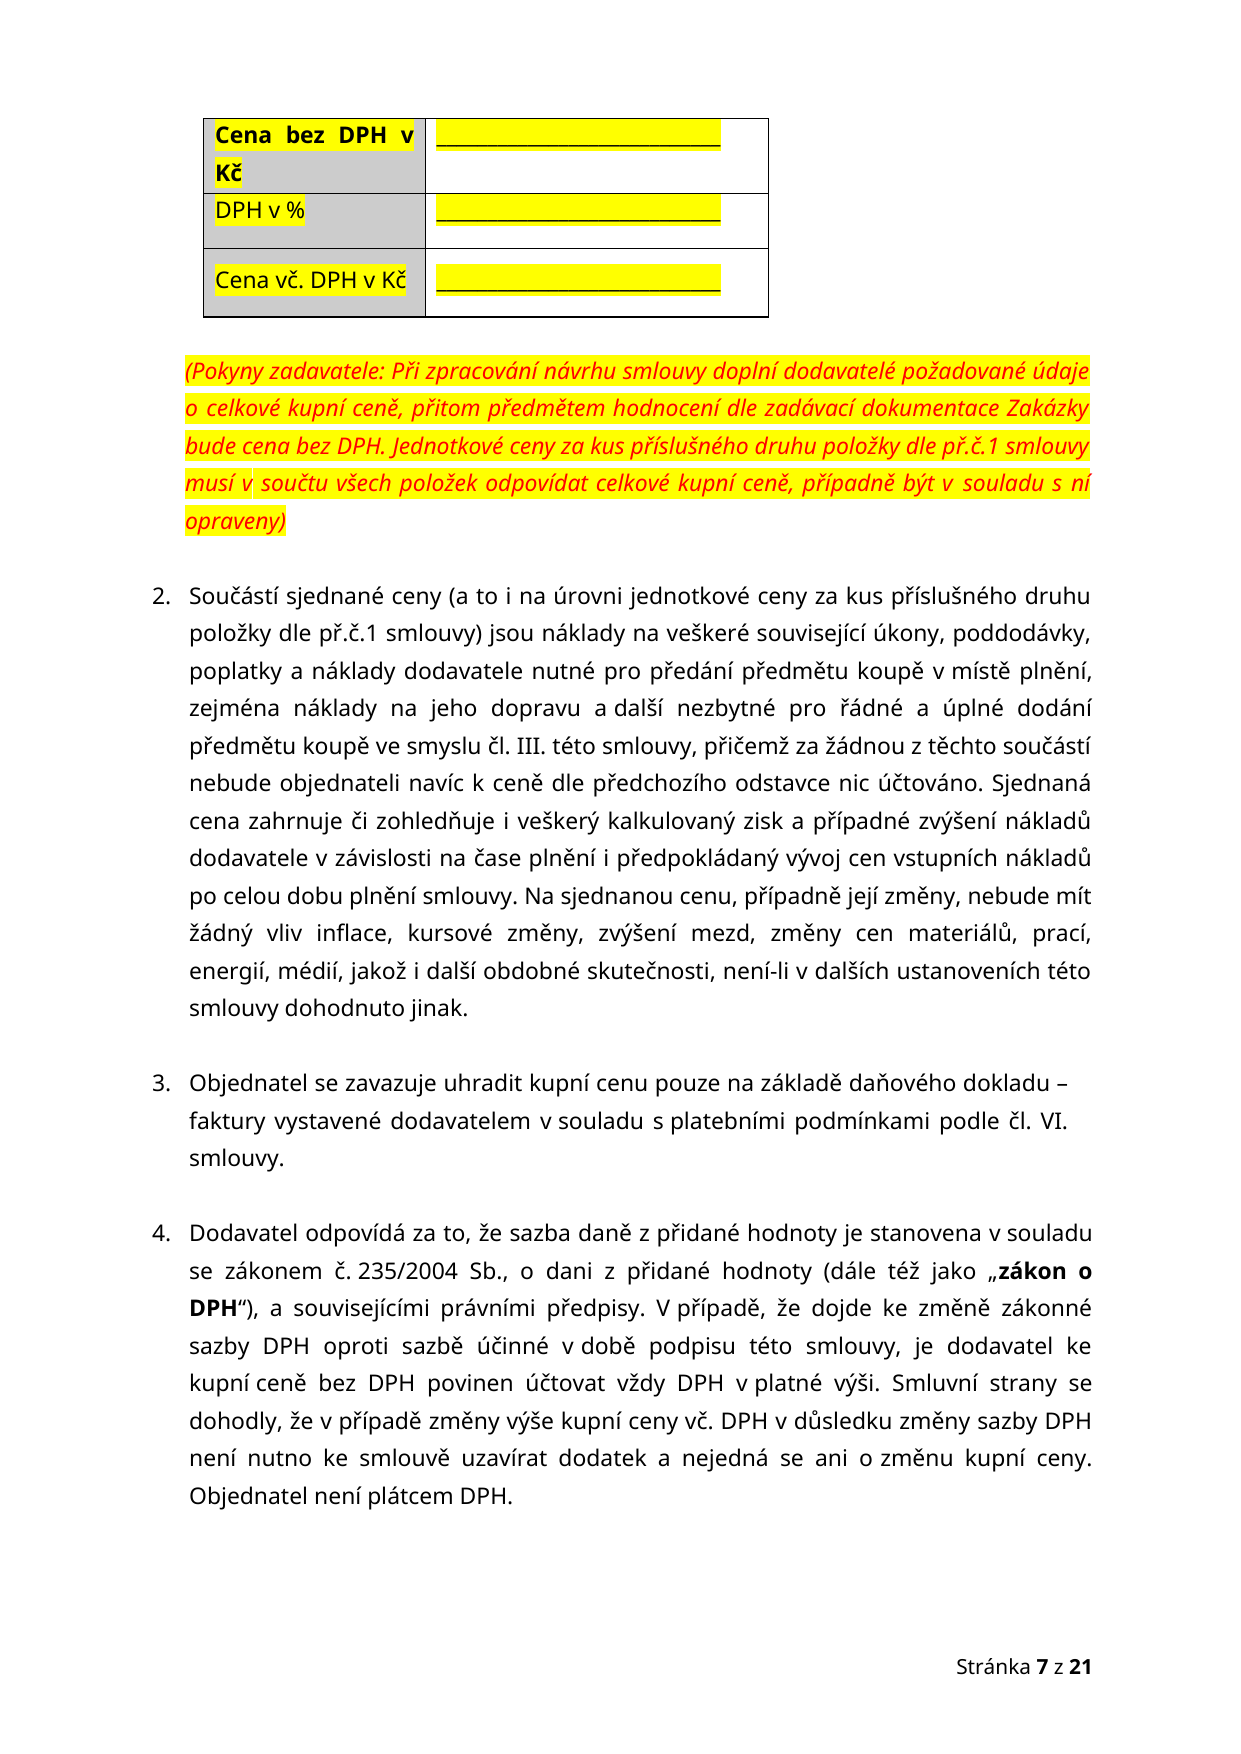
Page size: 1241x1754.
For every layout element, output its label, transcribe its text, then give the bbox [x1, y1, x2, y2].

table_header Cena bez DPH v Kč [204, 119, 425, 193]
table_cell ____________________________ [426, 194, 768, 248]
table_header ____________________________ [426, 119, 768, 193]
table_cell ____________________________ [426, 249, 768, 316]
list Objednatel se zavazuje uhradit kupní cenu pouze na základě daňového dokladu – faktury vystavené dodavatelem v souladu s platebními podmínkami podle čl. VI. smlouvy. [152, 1067, 1069, 1174]
list Součástí sjednané ceny (a to i na úrovni jednotkové ceny za kus příslušného druhu položky dle př.č.1 smlouvy) jsou náklady na veškeré související úkony, poddodávky, poplatky a náklady dodavatele nutné pro předání předmětu koupě v místě plnění, zejména náklady na jeho dopravu a další nezbytné pro řádné a úplné dodání předmětu koupě ve smyslu čl. III. této smlouvy, přičemž za žádnou z těchto součástí nebude objednateli navíc k ceně dle předchozího odstavce nic účtováno. Sjednaná cena zahrnuje či zohledňuje i veškerý kalkulovaný zisk a případné zvýšení nákladů dodavatele v závislosti na čase plnění i předpokládaný vývoj cen vstupních nákladů po celou dobu plnění smlouvy. Na sjednanou cenu, případně její změny, nebude mít žádný vliv inflace, kursové změny, zvýšení mezd, změny cen materiálů, prací, energií, médií, jakož i další obdobné skutečnosti, není-li v dalších ustanoveních této smlouvy dohodnuto jinak. [152, 580, 1093, 1024]
table_cell Cena vč. DPH v Kč [204, 249, 425, 316]
table_cell DPH v % [204, 194, 425, 248]
list Dodavatel odpovídá za to, že sazba daně z přidané hodnoty je stanovena v souladu se zákonem č. 235/2004 Sb., o dani z přidané hodnoty (dále též jako „zákon o DPH“), a souvisejícími právními předpisy. V případě, že dojde ke změně zákonné sazby DPH oproti sazbě účinné v době podpisu této smlouvy, je dodavatel ke kupní ceně bez DPH povinen účtovat vždy DPH v platné výši. Smluvní strany se dohodly, že v případě změny výše kupní ceny vč. DPH v důsledku změny sazby DPH není nutno ke smlouvě uzavírat dodatek a nejedná se ani o změnu kupní ceny. Objednatel není plátcem DPH. [152, 1217, 1093, 1511]
text (Pokyny zadavatele: Při zpracování návrhu smlouvy doplní dodavatelé požadované údaje o celkové kupní ceně, přitom předmětem hodnocení dle zadávací dokumentace Zakázky bude cena bez DPH. Jednotkové ceny za kus příslušného druhu položky dle př.č.1 smlouvy musí v součtu všech položek odpovídat celkové kupní ceně, případně být v souladu s ní opraveny) [185, 355, 1093, 536]
